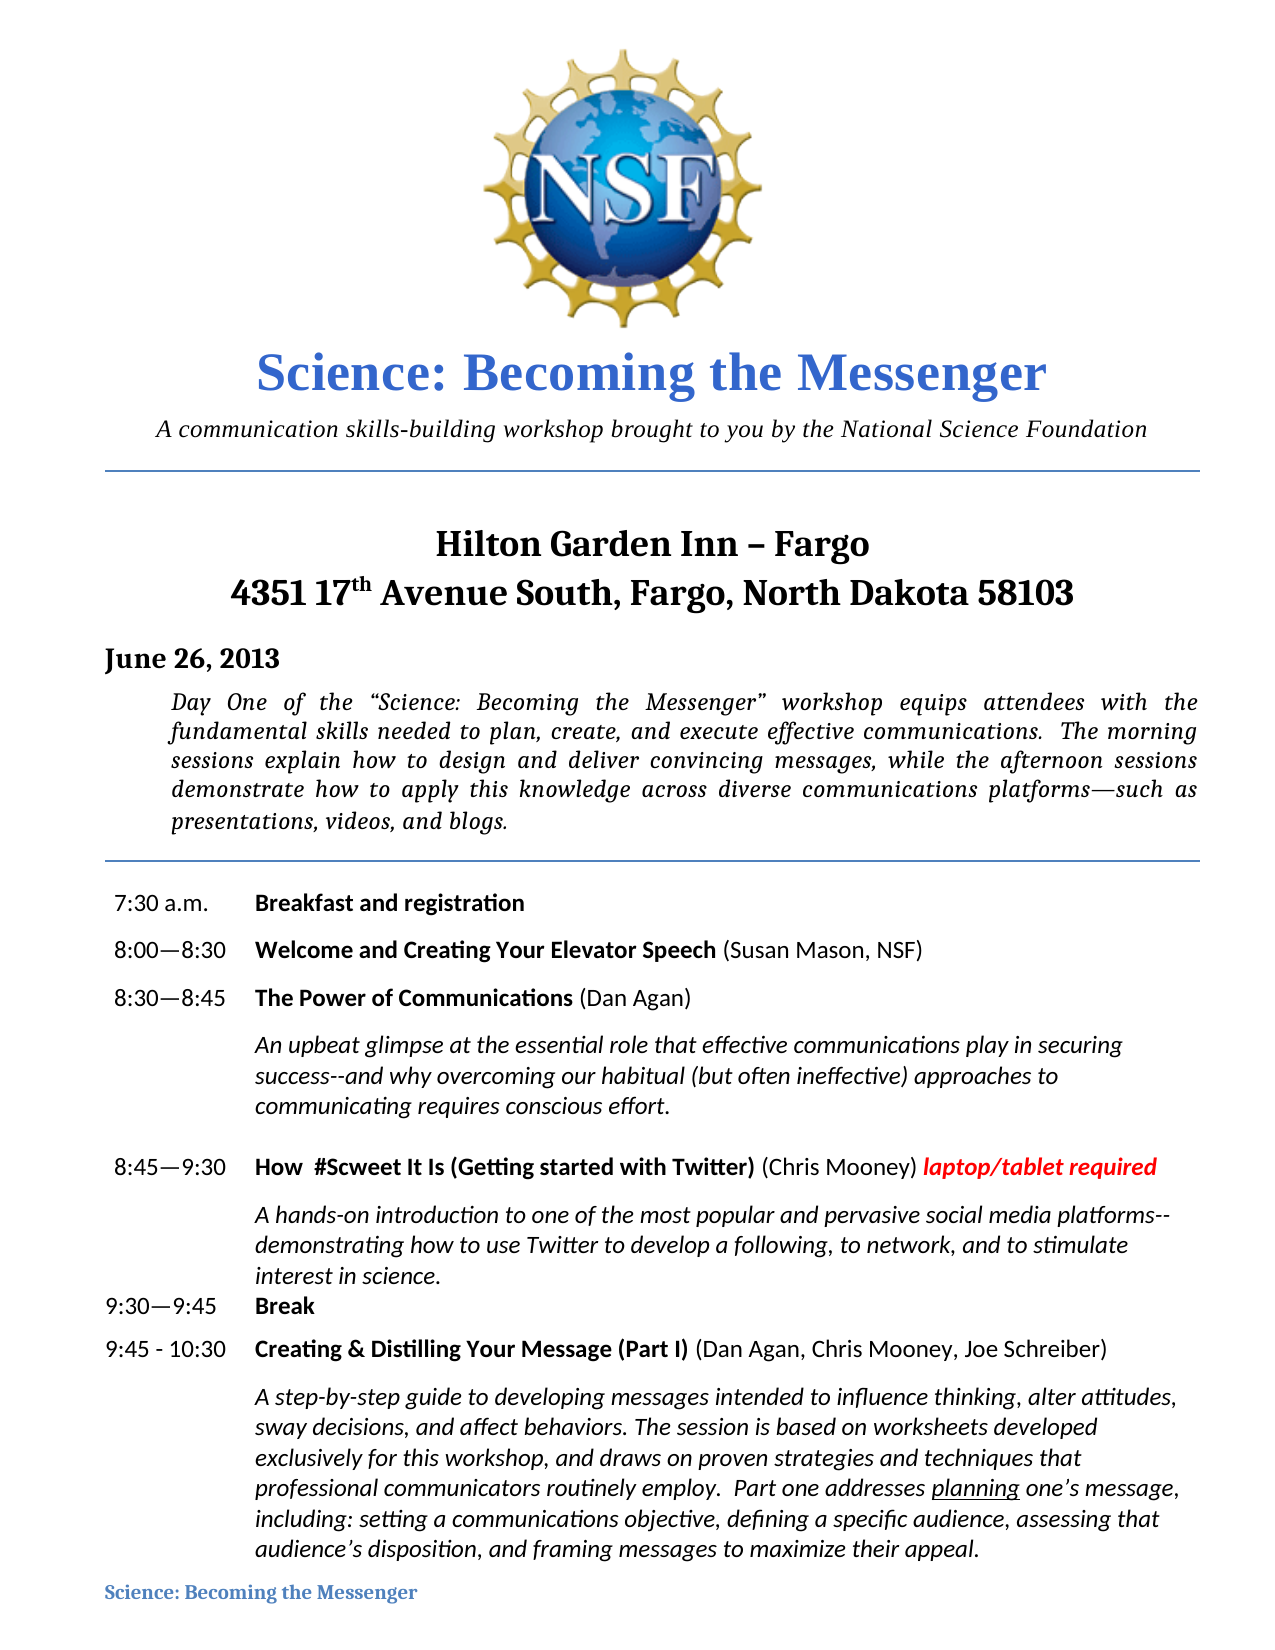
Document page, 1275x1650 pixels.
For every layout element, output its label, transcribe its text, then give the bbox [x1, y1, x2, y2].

subtitle Hilton Garden Inn – Fargo [105, 522, 1200, 565]
text 8:00—8:30 Welcome and Creating Your Elevator Speech (Susan Mason, NSF) [114, 934, 1200, 965]
text 9:30—9:45 Break [105, 1291, 1200, 1321]
title Science: Becoming the Messenger [105, 339, 1200, 402]
text 8:45—9:30 How #Scweet It Is (Getting started with Twitter) (Chris Mooney) laptop/tablet required [114, 1151, 1200, 1182]
text 4351 17th Avenue South, Fargo, North Dakota 58103 [105, 572, 1200, 615]
text 9:45 - 10:30 Creating & Distilling Your Message (Part I) (Dan Agan, Chris Mooney, Joe Schreiber) [105, 1333, 1200, 1364]
title June 26, 2013 [105, 642, 1200, 676]
title A communication skills-building workshop brought to you by the National Science Foundation [105, 414, 1200, 470]
text 7:30 a.m. Breakfast and registration [114, 887, 1200, 917]
picture [480, 45, 766, 332]
text An upbeat glimpse at the essential role that effective communications play in securing success--and why overcoming our habitual (but often ineffective) approaches to communicating requires conscious effort. [255, 1029, 1200, 1121]
text A step-by-step guide to developing messages intended to influence thinking, alter attitudes, sway decisions, and affect behaviors. The session is based on worksheets developed exclusively for this workshop, and draws on proven strategies and techniques that professional communicators routinely employ. Part one addresses planning one’s message, including: setting a communications objective, defining a specific audience, assessing that audience’s disposition, and framing messages to maximize their appeal. [255, 1381, 1200, 1564]
title Day One of the “Science: Becoming the Messenger” workshop equips attendees with the fundamental skills needed to plan, create, and execute effective communications. The morning sessions explain how to design and deliver convincing messages, while the afternoon sessions demonstrate how to apply this knowledge across diverse communications platforms—such as presentations, videos, and blogs. [105, 688, 1200, 860]
text 8:30—8:45 The Power of Communications (Dan Agan) [114, 982, 1200, 1012]
text A hands-on introduction to one of the most popular and pervasive social media platforms--demonstrating how to use Twitter to develop a following, to network, and to stimulate interest in science. [255, 1199, 1200, 1291]
